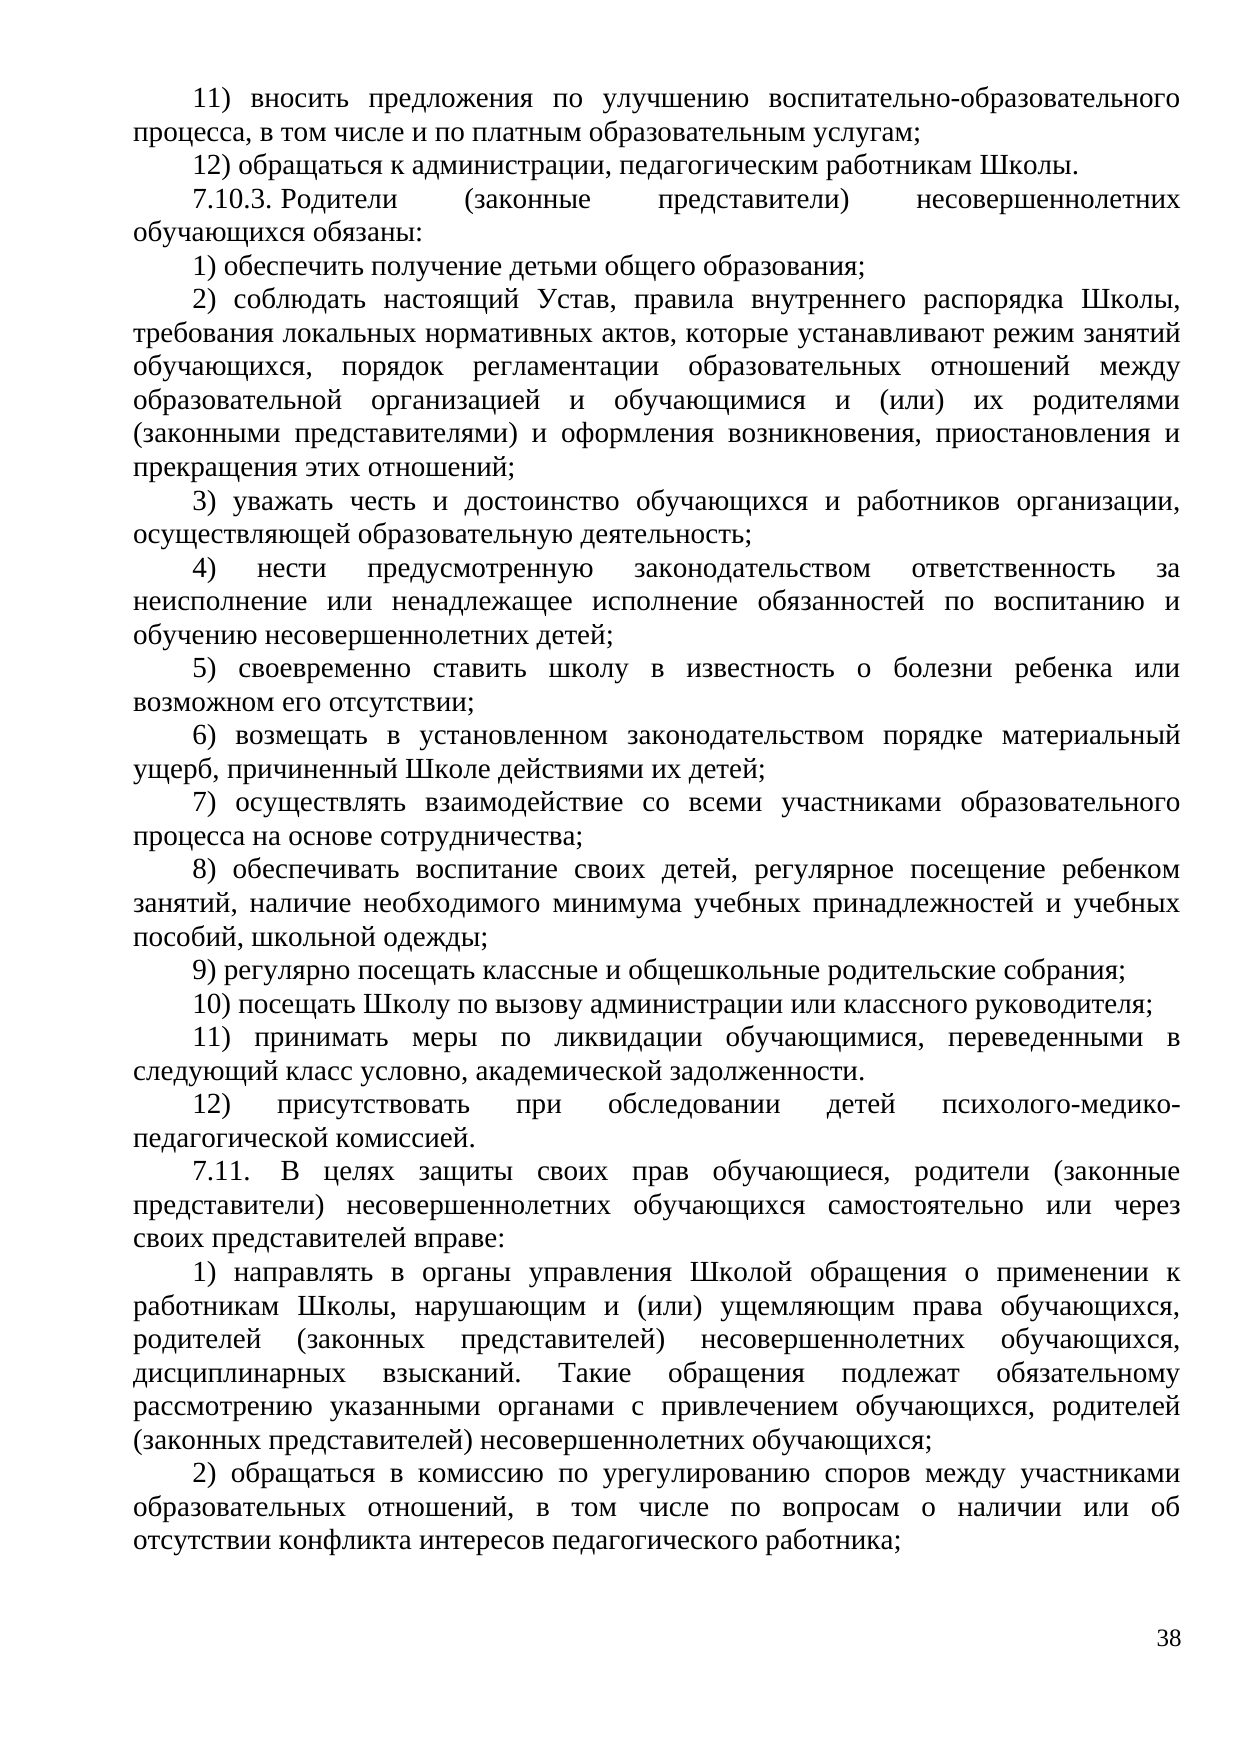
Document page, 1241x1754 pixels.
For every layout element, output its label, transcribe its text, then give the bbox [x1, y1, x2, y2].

text 5) своевременно ставить школу в известность о болезни ребенка или возможном его отсутствии; [133, 650, 1181, 717]
text 1) обеспечить получение детьми общего образования; [133, 248, 1181, 281]
text 8) обеспечивать воспитание своих детей, регулярное посещение ребенком занятий, наличие необходимого минимума учебных принадлежностей и учебных пособий, школьной одежды; [133, 852, 1181, 952]
text 11) принимать меры по ликвидации обучающимися, переведенными в следующий класс условно, академической задолженности. [133, 1019, 1181, 1086]
text 12) присутствовать при обследовании детей психолого-медико-педагогической комиссией. [133, 1086, 1181, 1153]
text 7) осуществлять взаимодействие со всеми участниками образовательного процесса на основе сотрудничества; [133, 784, 1181, 852]
text 6) возмещать в установленном законодательством порядке материальный ущерб, причиненный Школе действиями их детей; [133, 717, 1181, 784]
list В целях защиты своих прав обучающиеся, родители (законные представители) несовершеннолетних обучающихся самостоятельно или через своих представителей вправе: [133, 1153, 1181, 1254]
text 10) посещать Школу по вызову администрации или классного руководителя; [133, 986, 1181, 1019]
text 9) регулярно посещать классные и общешкольные родительские собрания; [133, 952, 1181, 986]
text 3) уважать честь и достоинство обучающихся и работников организации, осуществляющей образовательную деятельность; [133, 483, 1181, 550]
text 12) обращаться к администрации, педагогическим работникам Школы. [133, 147, 1181, 181]
text 2) обращаться в комиссию по урегулированию споров между участниками образовательных отношений, в том числе по вопросам о наличии или об отсутствии конфликта интересов педагогического работника; [133, 1455, 1181, 1556]
list Родители (законные представители) несовершеннолетних обучающихся обязаны: [133, 181, 1181, 248]
text 1) направлять в органы управления Школой обращения о применении к работникам Школы, нарушающим и (или) ущемляющим права обучающихся, родителей (законных представителей) несовершеннолетних обучающихся, дисциплинарных взысканий. Такие обращения подлежат обязательному рассмотрению указанными органами с привлечением обучающихся, родителей (законных представителей) несовершеннолетних обучающихся; [133, 1254, 1181, 1455]
text 11) вносить предложения по улучшению воспитательно-образовательного процесса, в том числе и по платным образовательным услугам; [133, 80, 1181, 147]
text 2) соблюдать настоящий Устав, правила внутреннего распорядка Школы, требования локальных нормативных актов, которые устанавливают режим занятий обучающихся, порядок регламентации образовательных отношений между образовательной организацией и обучающимися и (или) их родителями (законными представителями) и оформления возникновения, приостановления и прекращения этих отношений; [133, 281, 1181, 483]
text 4) нести предусмотренную законодательством ответственность за неисполнение или ненадлежащее исполнение обязанностей по воспитанию и обучению несовершеннолетних детей; [133, 550, 1181, 650]
